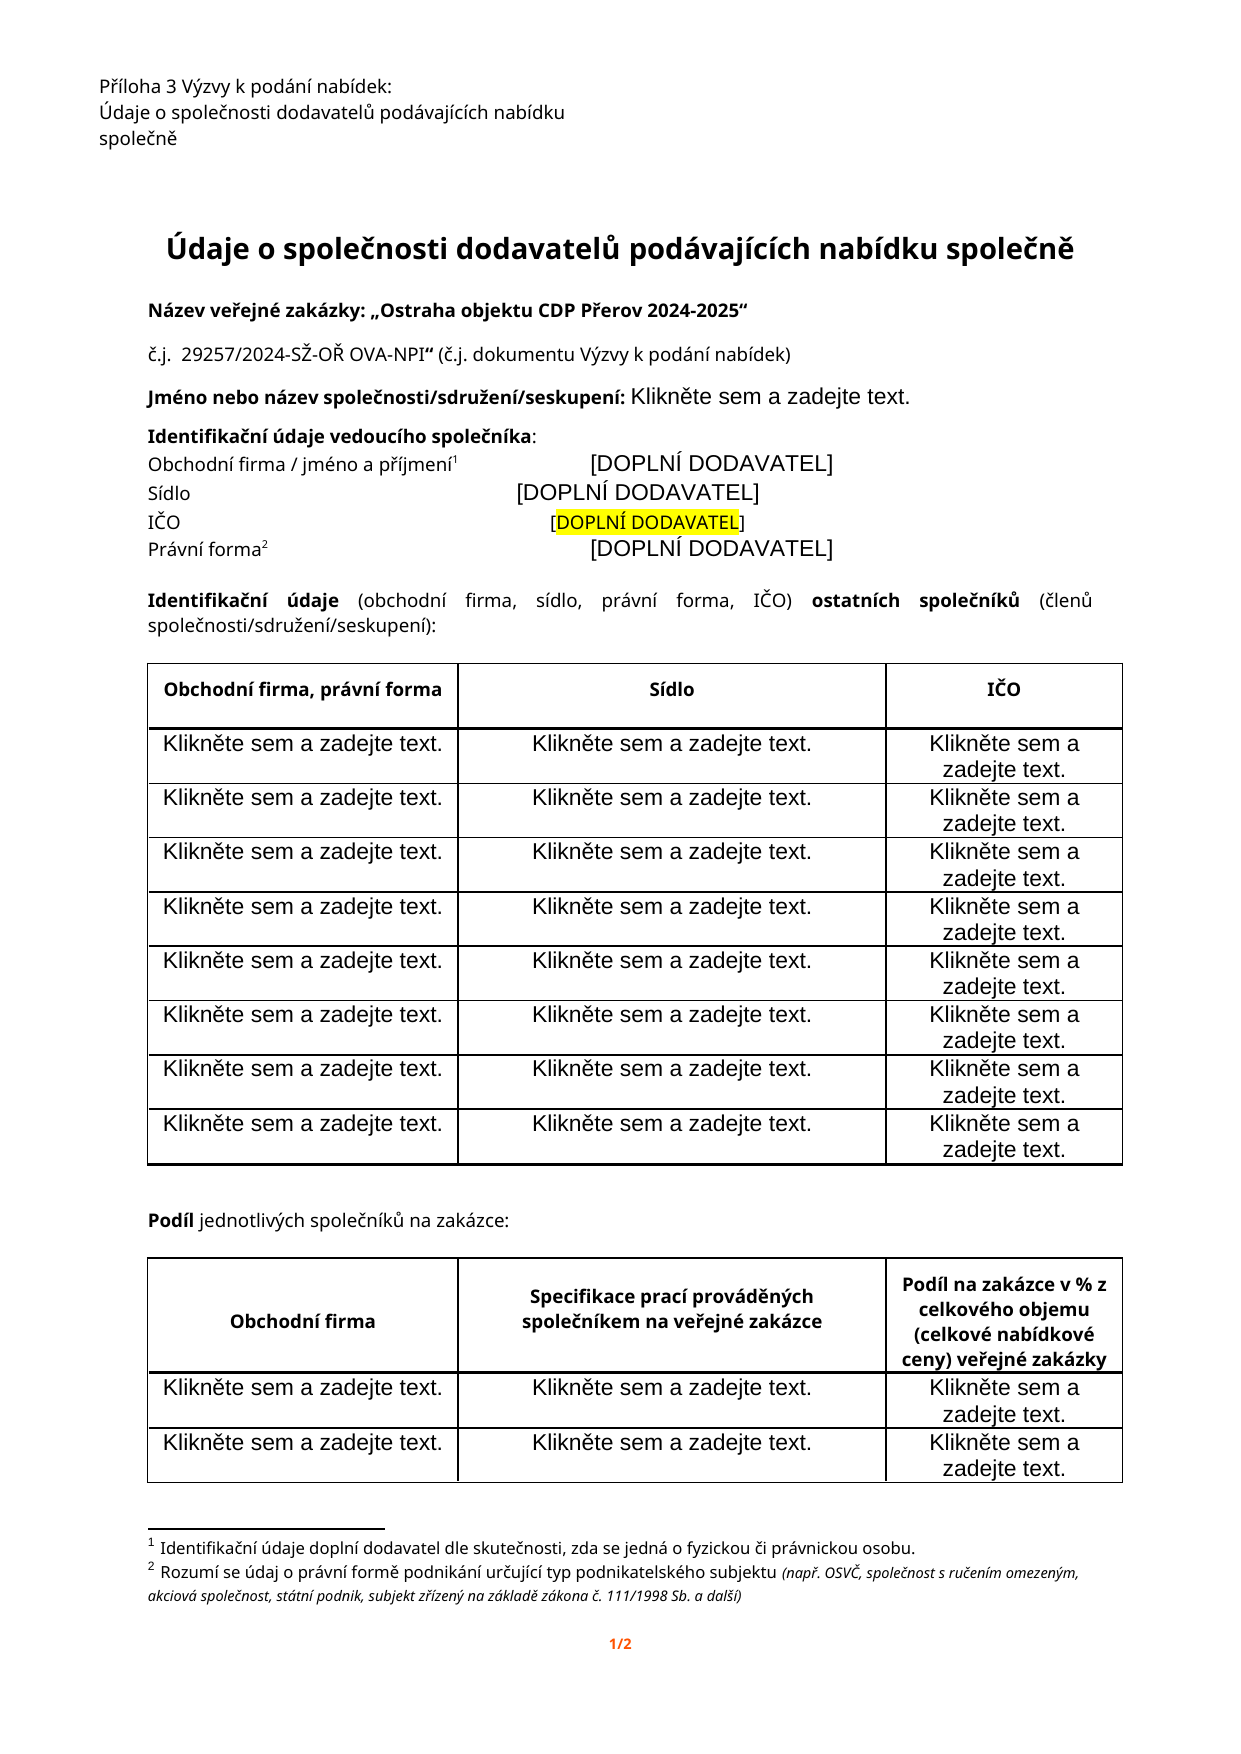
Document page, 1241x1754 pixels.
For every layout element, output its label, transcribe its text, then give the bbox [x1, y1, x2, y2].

text Podíl jednotlivých společníků na zakázce: [148, 1207, 1093, 1257]
table_header IČO [887, 664, 1122, 727]
text Právní forma [148, 535, 1093, 562]
table_header Podíl na zakázce v % z celkového objemu (celkové nabídkové ceny) veřejné zakázky [887, 1259, 1122, 1371]
text Obchodní firma / jméno a příjmení [148, 448, 1093, 477]
text Identifikační údaje (obchodní firma, sídlo, právní forma, IČO) ostatních společníků (členů společnosti/sdružení/seskupení): [148, 587, 1093, 637]
table_header Specifikace prací prováděných společníkem na veřejné zakázce [459, 1259, 885, 1371]
table_header Sídlo [459, 664, 885, 727]
text Jméno nebo název společnosti/sdružení/seskupení: [148, 380, 1093, 411]
title Údaje o společnosti dodavatelů podávajících nabídku společně [148, 228, 1093, 268]
text č.j. 29257/2024-SŽ-OŘ OVA-NPI“ (č.j. dokumentu Výzvy k podání nabídek) [148, 336, 1093, 367]
text Sídlo [148, 477, 1093, 506]
table_header Obchodní firma, právní forma [148, 664, 457, 727]
table_header Obchodní firma [148, 1259, 457, 1371]
text Název veřejné zakázky: „Ostraha objektu CDP Přerov 2024-2025“ [148, 293, 1093, 324]
text Identifikační údaje vedoucího společníka: [148, 423, 1093, 448]
text IČO [148, 506, 1093, 535]
